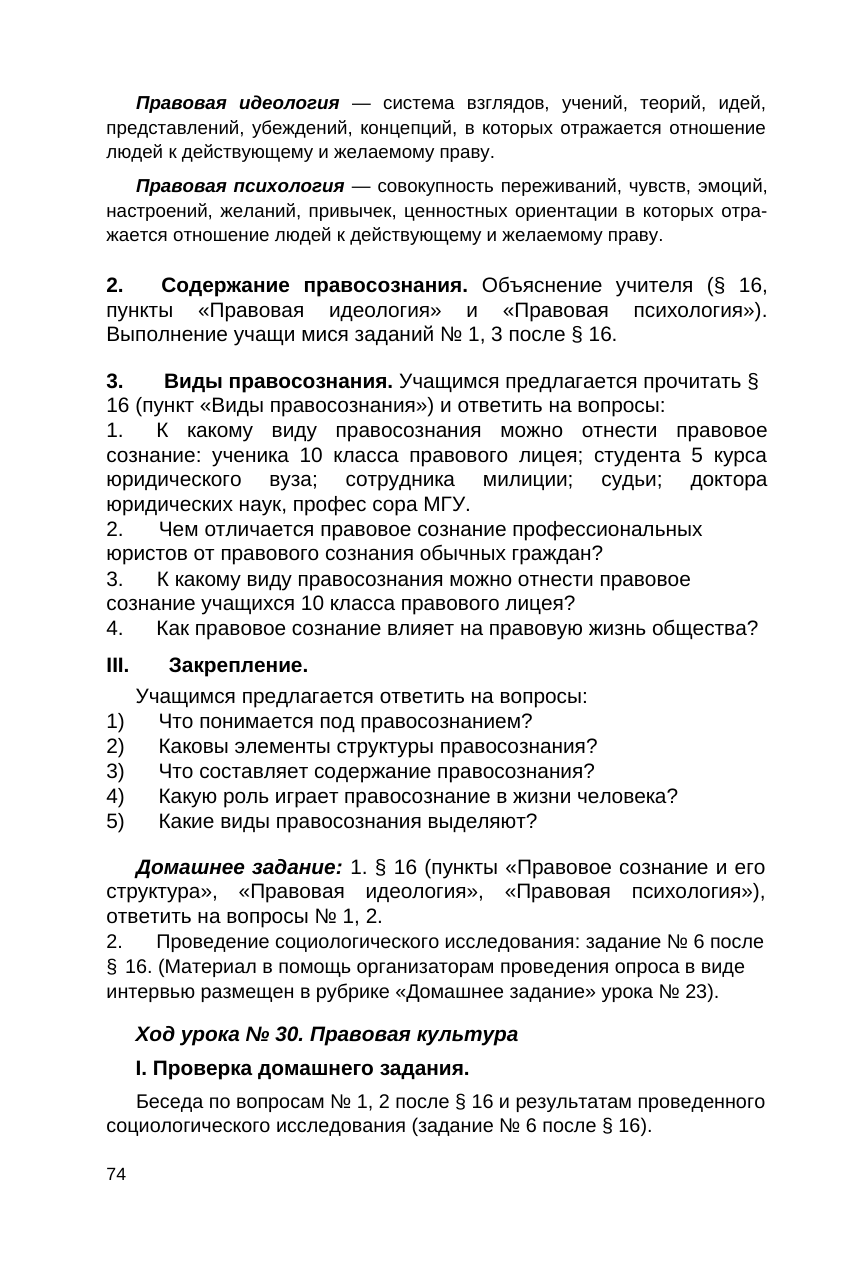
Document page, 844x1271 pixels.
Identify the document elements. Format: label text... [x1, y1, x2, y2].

list Какую роль играет правосознание в жизни человека? [106, 783, 768, 807]
list Проведение социологического исследования: задание № 6 после [106, 930, 768, 952]
list Что понимается под правосознанием? [106, 708, 768, 732]
text Учащимся предлагается ответить на вопросы: [135, 683, 768, 707]
list Как правовое сознание влияет на правовую жизнь общества? [106, 616, 768, 640]
list 16. (Материал в помощь организаторам проведения опроса в виде интервью размещен в рубрике «Домашнее задание» урока № 23). [106, 955, 768, 1002]
list Виды правосознания. Учащимся предлагается прочитать § 16 (пункт «Виды правосознания») и ответить на вопросы: [106, 368, 768, 416]
text Правовая идеология — система взглядов, учений, теорий, идей, представлений, убеждений, концепций, в которых отражается отношение людей к действующему и желаемому праву. [106, 92, 766, 162]
list Закрепление. [106, 653, 768, 677]
list Каковы элементы структуры правосознания? [106, 733, 768, 757]
text Правовая психология — совокупность переживаний, чувств, эмоций, настроений, желаний, привычек, ценностных ориентации в которых отра-жается отношение людей к действующему и желаемому праву. [106, 175, 768, 246]
list Какие виды правосознания выделяют? [106, 808, 768, 832]
text Домашнее задание: 1. § 16 (пункты «Правовое сознание и его структура», «Правовая идеология», «Правовая психология»), ответить на вопросы № 1, 2. [106, 855, 766, 928]
text Ход урока № 30. Правовая культура I. Проверка домашнего задания. [135, 1022, 520, 1079]
list Содержание правосознания. Объяснение учителя (§ 16, пункты «Правовая идеология» и «Правовая психология»). Выполнение учащи­ мися заданий № 1, 3 после § 16. [106, 273, 768, 346]
list Что составляет содержание правосознания? [106, 758, 768, 782]
list К какому виду правосознания можно отнести правовое сознание учащихся 10 класса правового лицея? [106, 567, 768, 614]
text 74 [106, 1164, 768, 1184]
text Беседа по вопросам № 1, 2 после § 16 и результатам проведенного социологического исследования (задание № 6 после § 16). [106, 1089, 768, 1137]
list К какому виду правосознания можно отнести правовое сознание: ученика 10 класса правового лицея; студента 5 курса юридического вуза; сотрудника милиции; судьи; доктора юридических наук, профес­ сора МГУ. [106, 418, 768, 515]
list Чем отличается правовое сознание профессиональных юристов от правового сознания обычных граждан? [106, 518, 768, 565]
